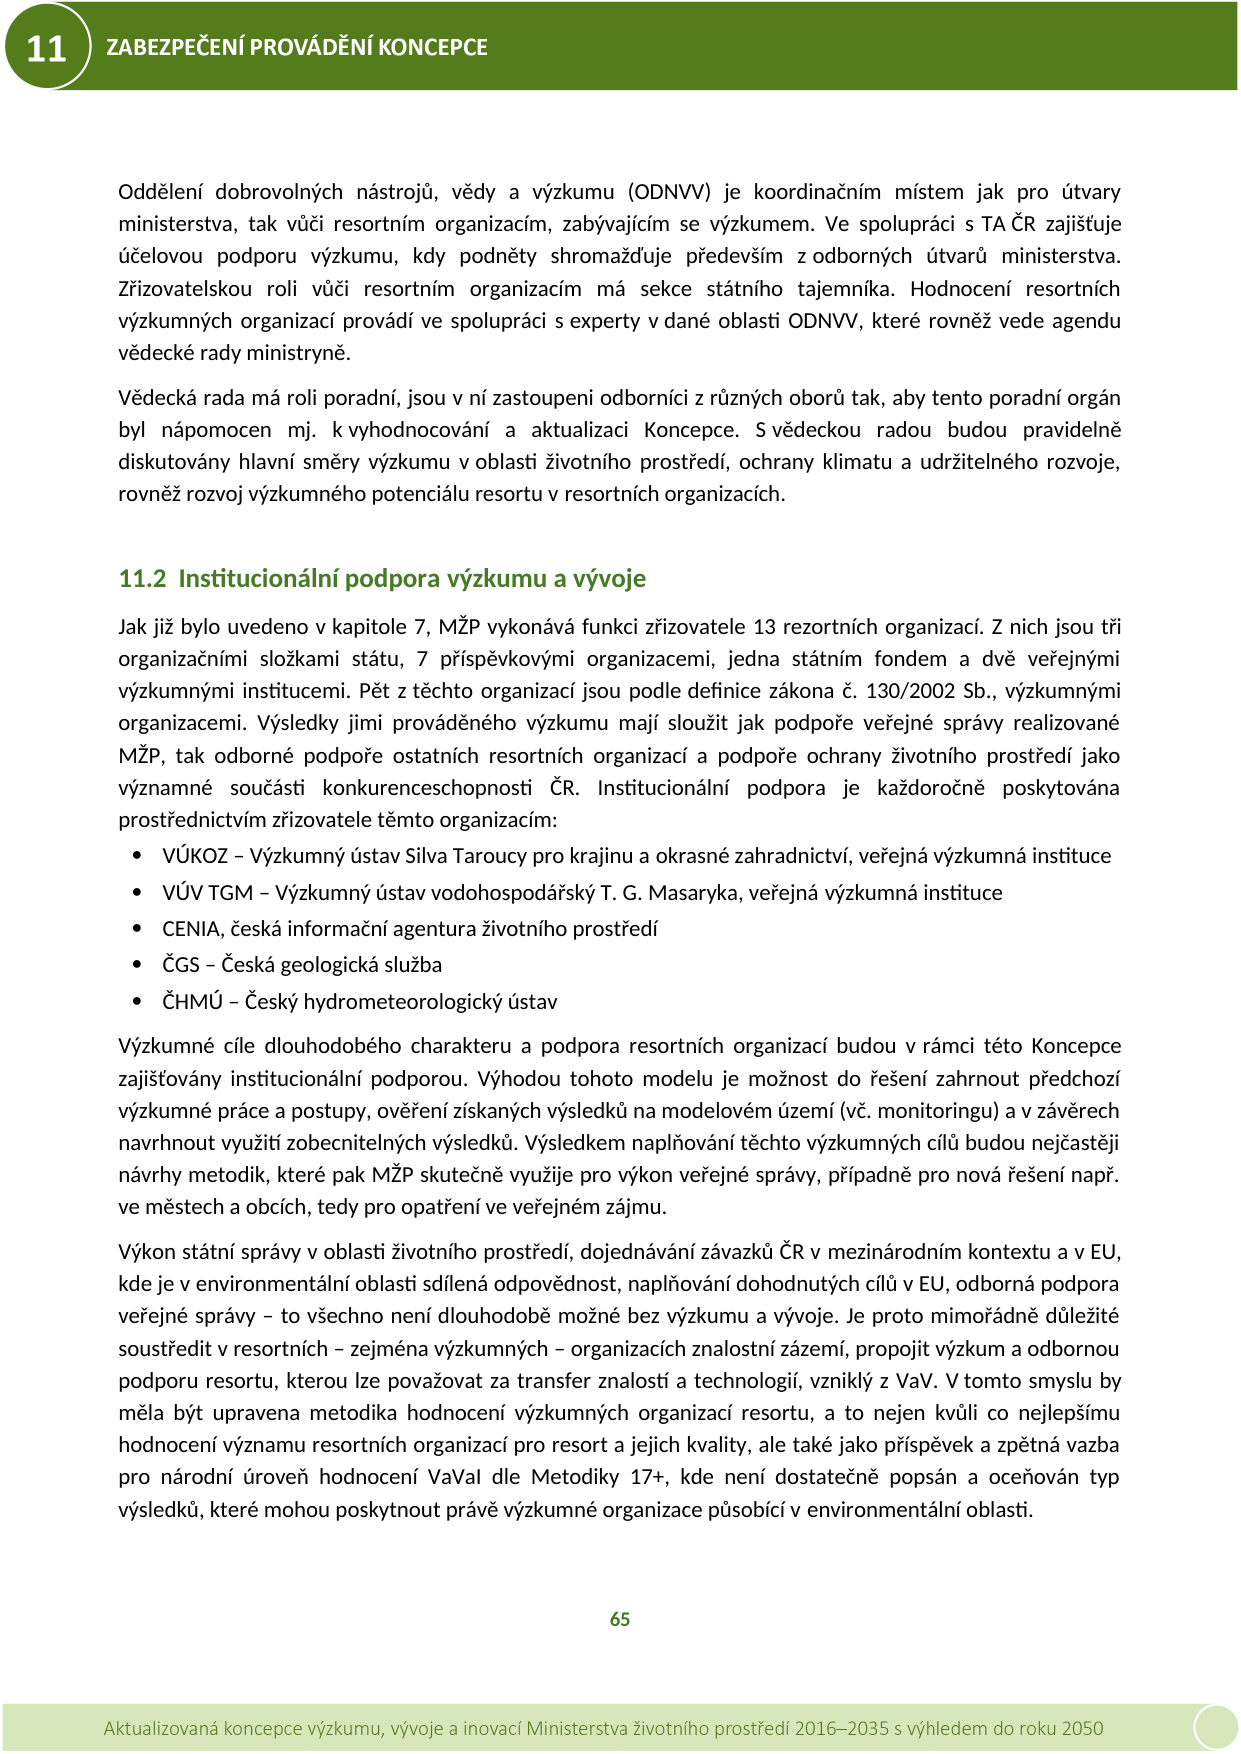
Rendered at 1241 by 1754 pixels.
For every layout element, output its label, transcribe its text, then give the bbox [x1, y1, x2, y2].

list CENIA, česká informační agentura životního prostředí [133, 914, 1122, 942]
text Vědecká rada má roli poradní, jsou v ní zastoupeni odborníci z různých oborů tak, aby tento poradní orgán byl nápomocen mj. k vyhodnocování a aktualizaci Koncepce. S vědeckou radou budou pravidelně diskutovány hlavní směry výzkumu v oblasti životního prostředí, ochrany klimatu a udržitelného rozvoje, rovněž rozvoj výzkumného potenciálu resortu v resortních organizacích. [118, 383, 1122, 507]
picture [2, 1701, 1240, 1753]
picture [3, 0, 1238, 92]
subtitle Institucionální podpora výzkumu a vývoje [118, 562, 1122, 594]
text Výkon státní správy v oblasti životního prostředí, dojednávání závazků ČR v mezinárodním kontextu a v EU, kde je v environmentální oblasti sdílená odpovědnost, naplňování dohodnutých cílů v EU, odborná podpora veřejné správy – to všechno není dlouhodobě možné bez výzkumu a vývoje. Je proto mimořádně důležité soustředit v resortních – zejména výzkumných – organizacích znalostní zázemí, propojit výzkum a odbornou podporu resortu, kterou lze považovat za transfer znalostí a technologií, vzniklý z VaV. V tomto smyslu by měla být upravena metodika hodnocení výzkumných organizací resortu, a to nejen kvůli co nejlepšímu hodnocení významu resortních organizací pro resort a jejich kvality, ale také jako příspěvek a zpětná vazba pro národní úroveň hodnocení VaVaI dle Metodiky 17+, kde není dostatečně popsán a oceňován typ výsledků, které mohou poskytnout právě výzkumné organizace působící v environmentální oblasti. [118, 1237, 1122, 1523]
text Výzkumné cíle dlouhodobého charakteru a podpora resortních organizací budou v rámci této Koncepce zajišťovány institucionální podporou. Výhodou tohoto modelu je možnost do řešení zahrnout předchozí výzkumné práce a postupy, ověření získaných výsledků na modelovém území (vč. monitoringu) a v závěrech navrhnout využití zobecnitelných výsledků. Výsledkem naplňování těchto výzkumných cílů budou nejčastěji návrhy metodik, které pak MŽP skutečně využije pro výkon veřejné správy, případně pro nová řešení např. ve městech a obcích, tedy pro opatření ve veřejném zájmu. [118, 1032, 1122, 1221]
text Jak již bylo uvedeno v kapitole 7, MŽP vykonává funkci zřizovatele 13 rezortních organizací. Z nich jsou tři organizačními složkami státu, 7 příspěvkovými organizacemi, jedna státním fondem a dvě veřejnými výzkumnými institucemi. Pět z těchto organizací jsou podle definice zákona č. 130/2002 Sb., výzkumnými organizacemi. Výsledky jimi prováděného výzkumu mají sloužit jak podpoře veřejné správy realizované MŽP, tak odborné podpoře ostatních resortních organizací a podpoře ochrany životního prostředí jako významné součásti konkurenceschopnosti ČR. Institucionální podpora je každoročně poskytována prostřednictvím zřizovatele těmto organizacím: [118, 612, 1122, 833]
list ČHMÚ – Český hydrometeorologický ústav [133, 987, 1122, 1015]
text Oddělení dobrovolných nástrojů, vědy a výzkumu (ODNVV) je koordinačním místem jak pro útvary ministerstva, tak vůči resortním organizacím, zabývajícím se výzkumem. Ve spolupráci s TA ČR zajišťuje účelovou podporu výzkumu, kdy podněty shromažďuje především z odborných útvarů ministerstva. Zřizovatelskou roli vůči resortním organizacím má sekce státního tajemníka. Hodnocení resortních výzkumných organizací provádí ve spolupráci s experty v dané oblasti ODNVV, které rovněž vede agendu vědecké rady ministryně. [118, 177, 1122, 366]
list VÚV TGM – Výzkumný ústav vodohospodářský T. G. Masaryka, veřejná výzkumná instituce [133, 878, 1122, 906]
list VÚKOZ – Výzkumný ústav Silva Taroucy pro krajinu a okrasné zahradnictví, veřejná výzkumná instituce [133, 841, 1122, 869]
list ČGS – Česká geologická služba [133, 951, 1122, 978]
